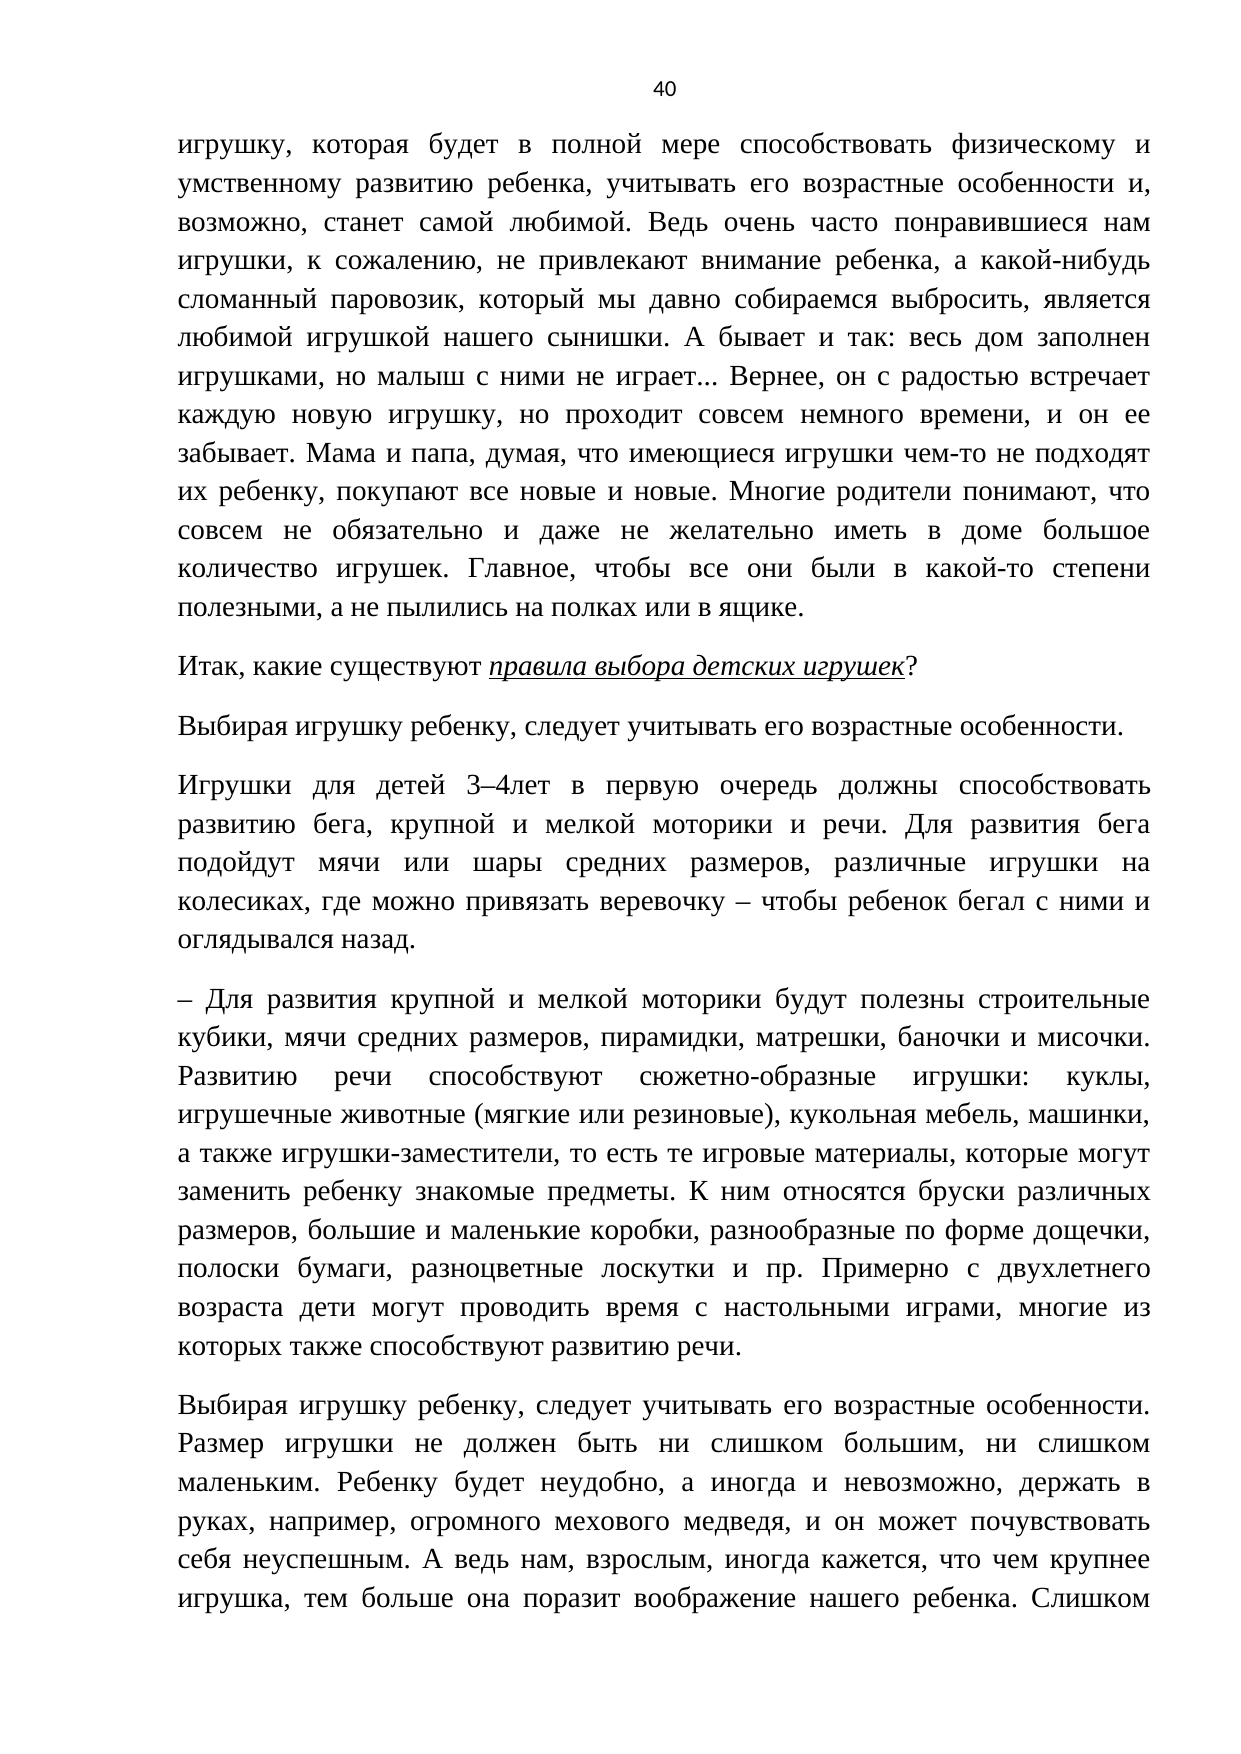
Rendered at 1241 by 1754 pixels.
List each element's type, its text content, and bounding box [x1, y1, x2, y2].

text – Для развития крупной и мелкой моторики будут полезны строительные кубики, мячи средних размеров, пирамидки, матрешки, баночки и мисочки. Развитию речи способствуют сюжетно-образные игрушки: куклы, игрушечные животные (мягкие или резиновые), кукольная мебель, машинки, а также игрушки-заместители, то есть те игровые материалы, которые могут заменить ребенку знакомые предметы. К ним относятся бруски различных размеров, большие и маленькие коробки, разнообразные по форме дощечки, полоски бумаги, разноцветные лоскутки и пр. Примерно с двухлетнего возраста дети могут проводить время с настольными играми, многие из которых также способствуют развитию речи. [177, 981, 1152, 1361]
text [177, 127, 1152, 623]
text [177, 1387, 1152, 1613]
text Игрушки для детей 3–4лет в первую очередь должны способствовать развитию бега, крупной и мелкой моторики и речи. Для развития бега подойдут мячи или шары средних размеров, различные игрушки на колесиках, где можно привязать веревочку – чтобы ребенок бегал с ними и оглядывался назад. [177, 767, 1152, 955]
text Выбирая игрушку ребенку, следует учитывать его возрастные особенности. [177, 708, 1152, 741]
text Итак, какие существуют правила выбора детских игрушек? [177, 648, 1152, 682]
